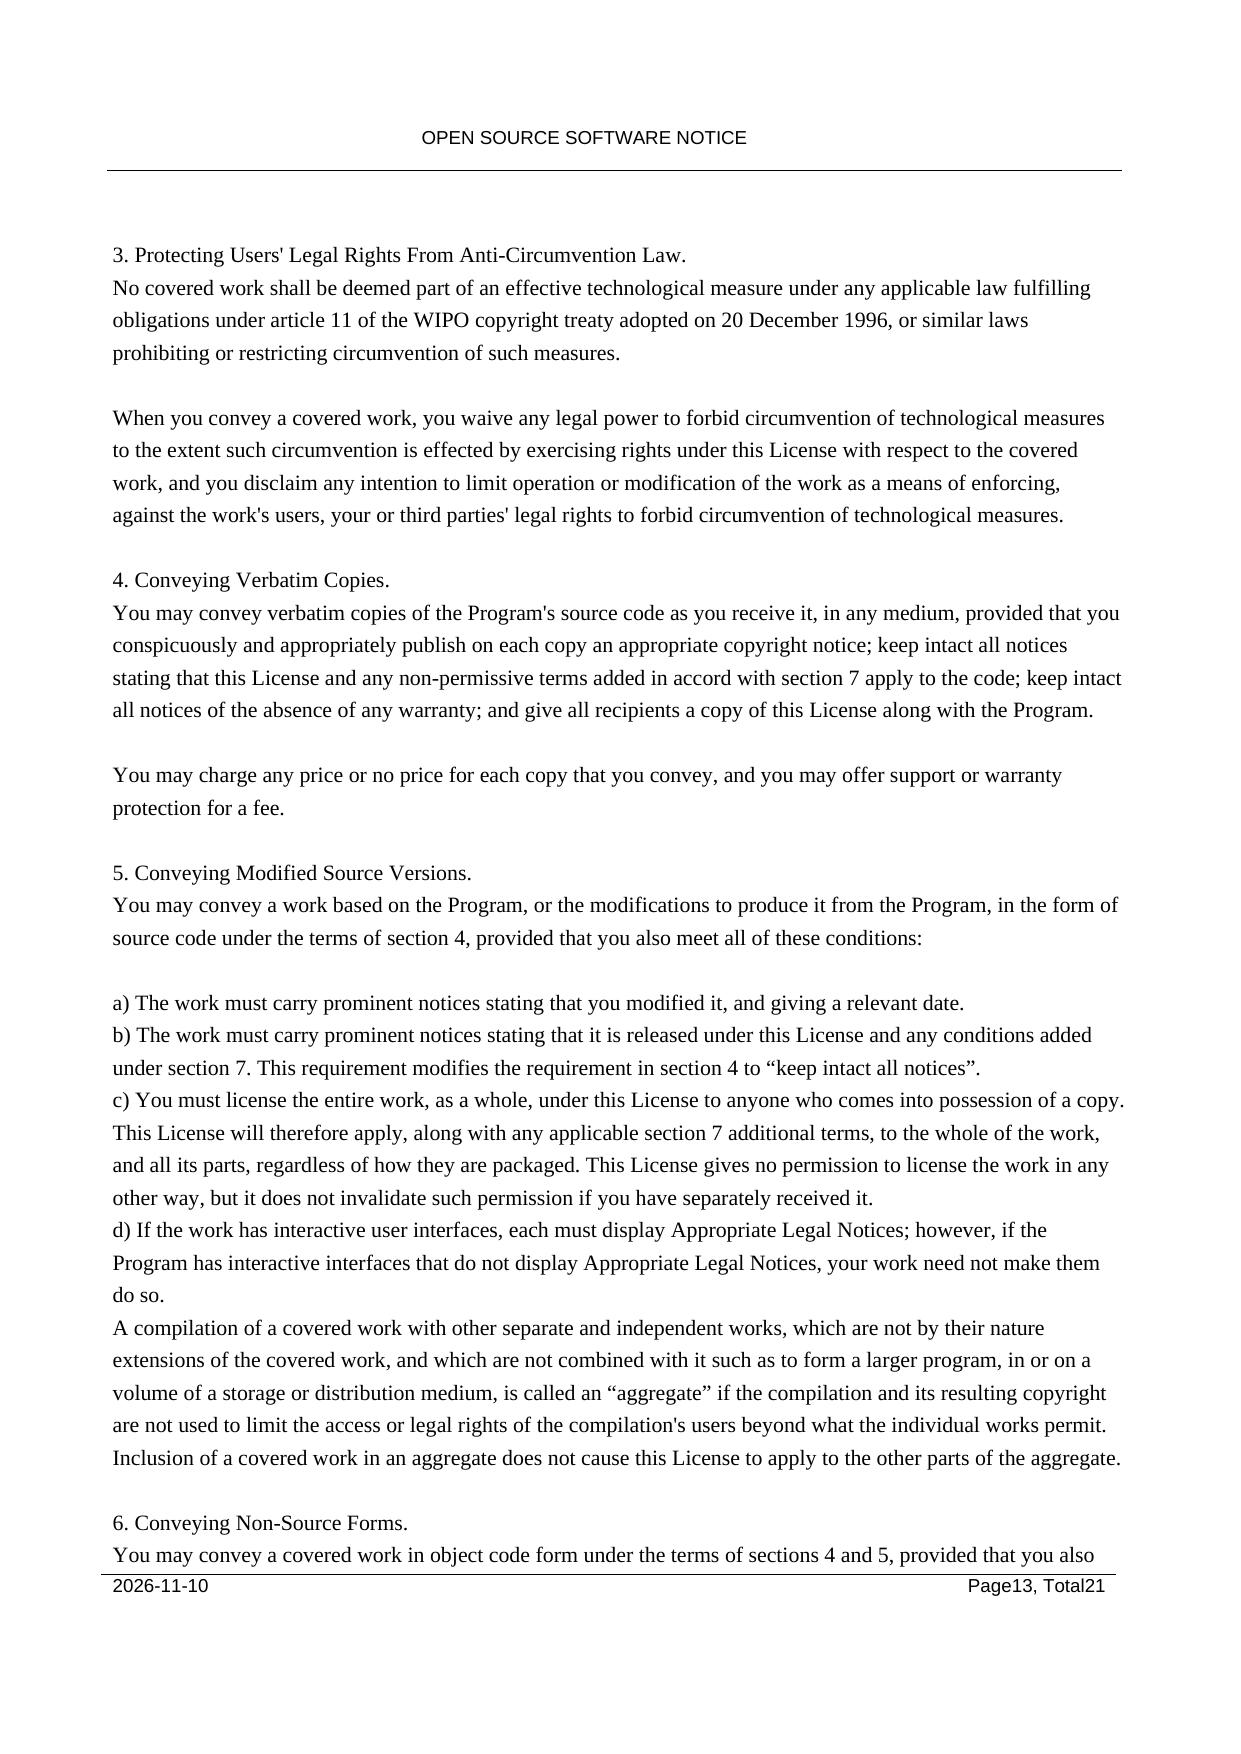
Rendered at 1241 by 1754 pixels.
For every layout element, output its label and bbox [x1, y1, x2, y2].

text [112, 206, 1128, 1571]
